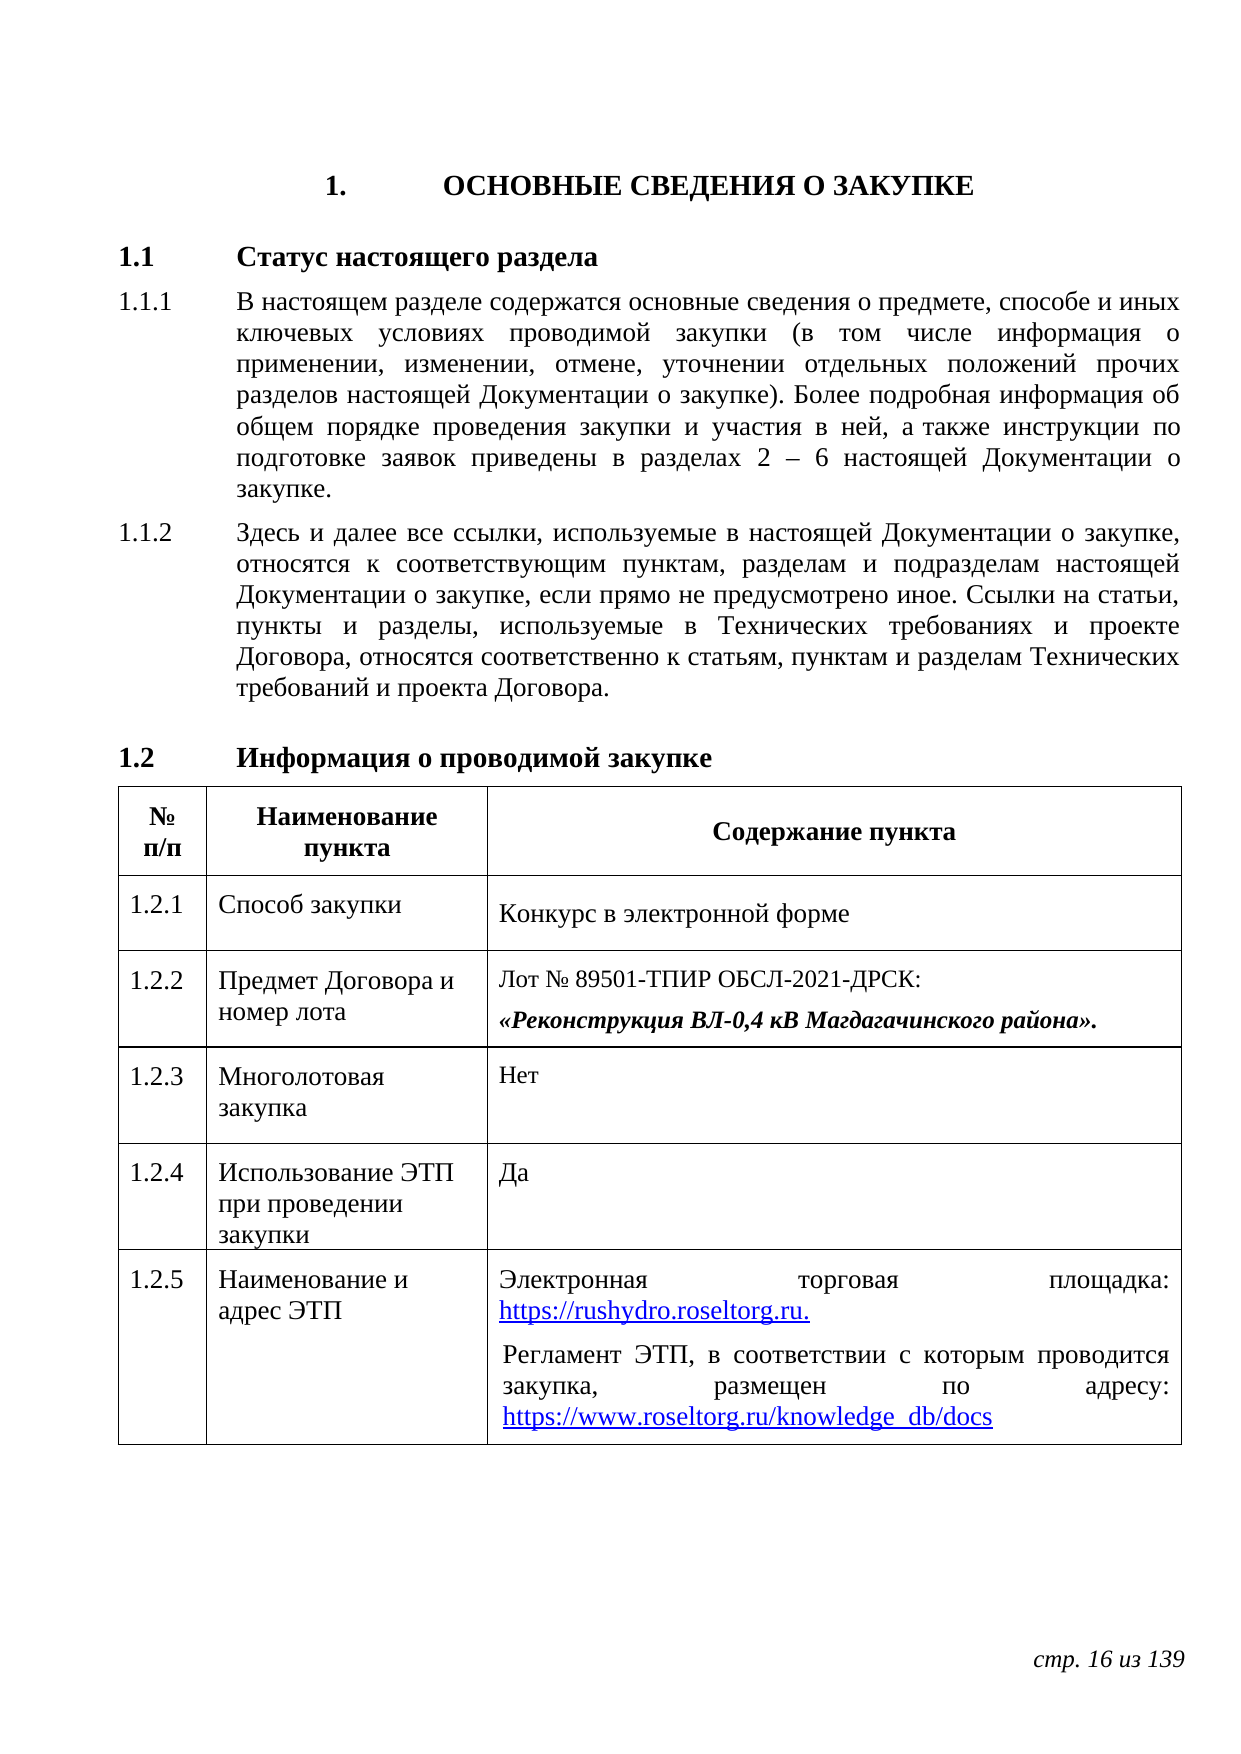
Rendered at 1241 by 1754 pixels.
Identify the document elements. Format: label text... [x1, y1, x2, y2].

table_cell [119, 1250, 206, 1444]
table_cell Нет [488, 1048, 1181, 1142]
subtitle ОСНОВНЫЕ СВЕДЕНИЯ О ЗАКУПКЕ [118, 168, 1181, 202]
table_cell Использование ЭТП при проведении закупки [207, 1144, 487, 1249]
list Здесь и далее все ссылки, используемые в настоящей Документации о закупке, относятся к соответствующим пунктам, разделам и подразделам настоящей Документации о закупке, если прямо не предусмотрено иное. Ссылки на статьи, пункты и разделы, используемые в Технических требованиях и проекте Договора, относятся соответственно к статьям, пунктам и разделам Технических требований и проекта Договора. [118, 516, 1181, 703]
table_header Содержание пункта [488, 787, 1181, 874]
table_cell Да [488, 1144, 1181, 1249]
table_cell [119, 876, 206, 950]
table_cell [119, 951, 206, 1046]
subtitle Статус настоящего раздела [118, 239, 1181, 273]
table_cell Лот № 89501-ТПИР ОБСЛ-2021-ДРСК: «Реконструкция ВЛ-0,4 кВ Магдагачинского района». [488, 951, 1181, 1046]
table_cell [119, 1048, 206, 1142]
table_cell [119, 1144, 206, 1249]
table_cell Наименование и адрес ЭТП [207, 1250, 487, 1444]
table_header № п/п [119, 787, 206, 874]
table_cell Многолотовая закупка [207, 1048, 487, 1142]
table_header Наименование пункта [207, 787, 487, 874]
table_cell Электронная торговая площадка: https://rushydro.roseltorg.ru. Регламент ЭТП, в соответствии с которым проводится закупка, размещен по адресу: https://www.roseltorg.ru/knowledge_db/docs [488, 1250, 1181, 1444]
table_cell Предмет Договора и номер лота [207, 951, 487, 1046]
list В настоящем разделе содержатся основные сведения о предмете, способе и иных ключевых условиях проводимой закупки (в том числе информация о применении, изменении, отмене, уточнении отдельных положений прочих разделов настоящей Документации о закупке). Более подробная информация об общем порядке проведения закупки и участия в ней, а также инструкции по подготовке заявок приведены в разделах 2 – 6 настоящей Документации о закупке. [118, 285, 1181, 503]
subtitle Информация о проводимой закупке [118, 740, 1181, 774]
table_cell Конкурс в электронной форме [488, 876, 1181, 950]
table_cell Способ закупки [207, 876, 487, 950]
